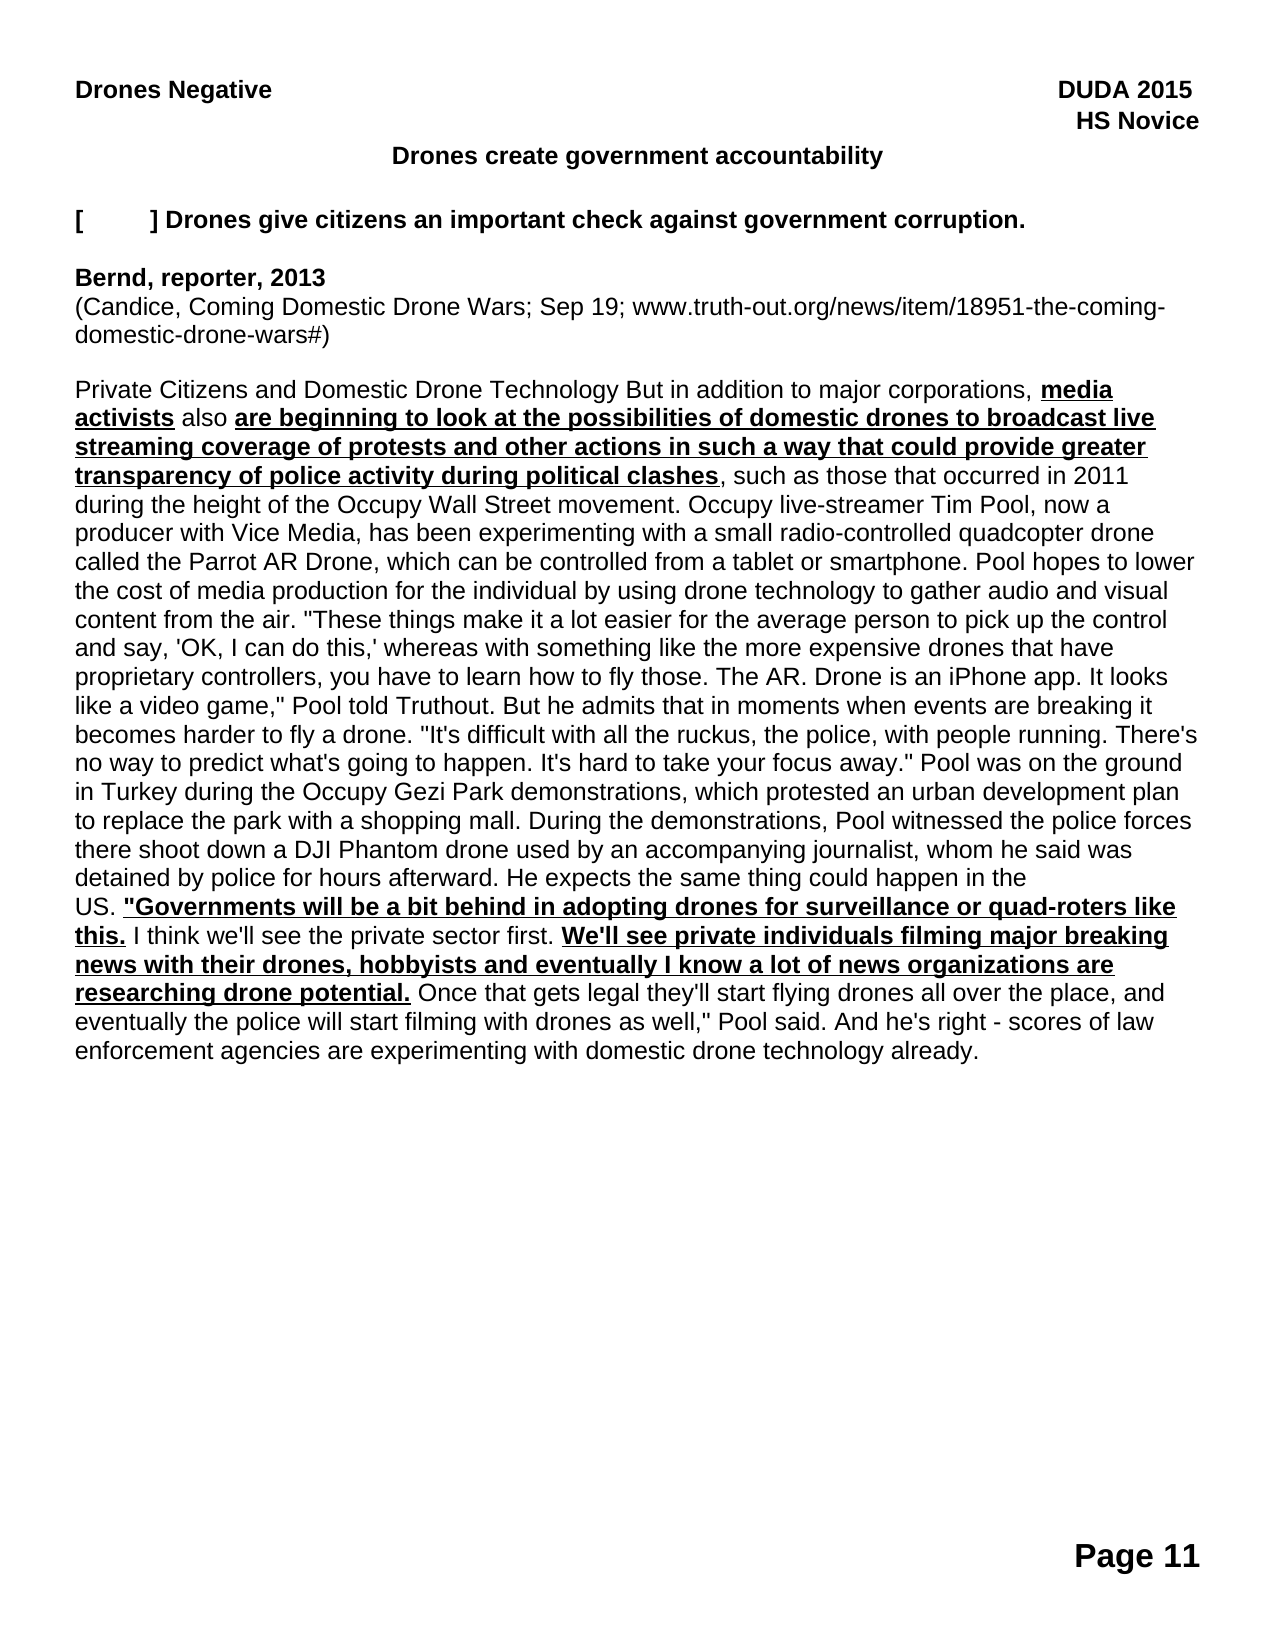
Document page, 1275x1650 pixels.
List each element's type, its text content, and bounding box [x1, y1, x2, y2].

subtitle [ ] Drones give citizens an important check against government corruption. [75, 205, 1200, 234]
subtitle Drones create government accountability [75, 141, 1200, 170]
text Private Citizens and Domestic Drone Technology But in addition to major corporations, media activists also are beginning to look at the possibilities of domestic drones to broadcast live streaming coverage of protests and other actions in such a way that could provide greater transparency of police activity during political clashes, such as those that occurred in 2011 during the height of the Occupy Wall Street movement. Occupy live-streamer Tim Pool, now a producer with Vice Media, has been experimenting with a small radio-controlled quadcopter drone called the Parrot AR Drone, which can be controlled from a tablet or smartphone. Pool hopes to lower the cost of media production for the individual by using drone technology to gather audio and visual content from the air. "These things make it a lot easier for the average person to pick up the control and say, 'OK, I can do this,' whereas with something like the more expensive drones that have proprietary controllers, you have to learn how to fly those. The AR. Drone is an iPhone app. It looks like a video game," Pool told Truthout. But he admits that in moments when events are breaking it becomes harder to fly a drone. "It's difficult with all the ruckus, the police, with people running. There's no way to predict what's going to happen. It's hard to take your focus away." Pool was on the ground in Turkey during the Occupy Gezi Park demonstrations, which protested an urban development plan to replace the park with a shopping mall. During the demonstrations, Pool witnessed the police forces there shoot down a DJI Phantom drone used by an accompanying journalist, whom he said was detained by police for hours afterward. He expects the same thing could happen in the [74, 374, 1200, 892]
text US. "Governments will be a bit behind in adopting drones for surveillance or quad-roters like this. I think we'll see the private sector first. We'll see private individuals filming major breaking news with their drones, hobbyists and eventually I know a lot of news organizations are researching drone potential. Once that gets legal they'll start flying drones all over the place, and eventually the police will start filming with drones as well," Pool said. And he's right - scores of law enforcement agencies are experimenting with domestic drone technology already. [74, 892, 1200, 1064]
text Bernd, reporter, 2013 [74, 263, 1200, 291]
text (Candice, Coming Domestic Drone Wars; Sep 19; www.truth-out.org/news/item/18951-the-coming-domestic-drone-wars#) [74, 291, 1200, 349]
